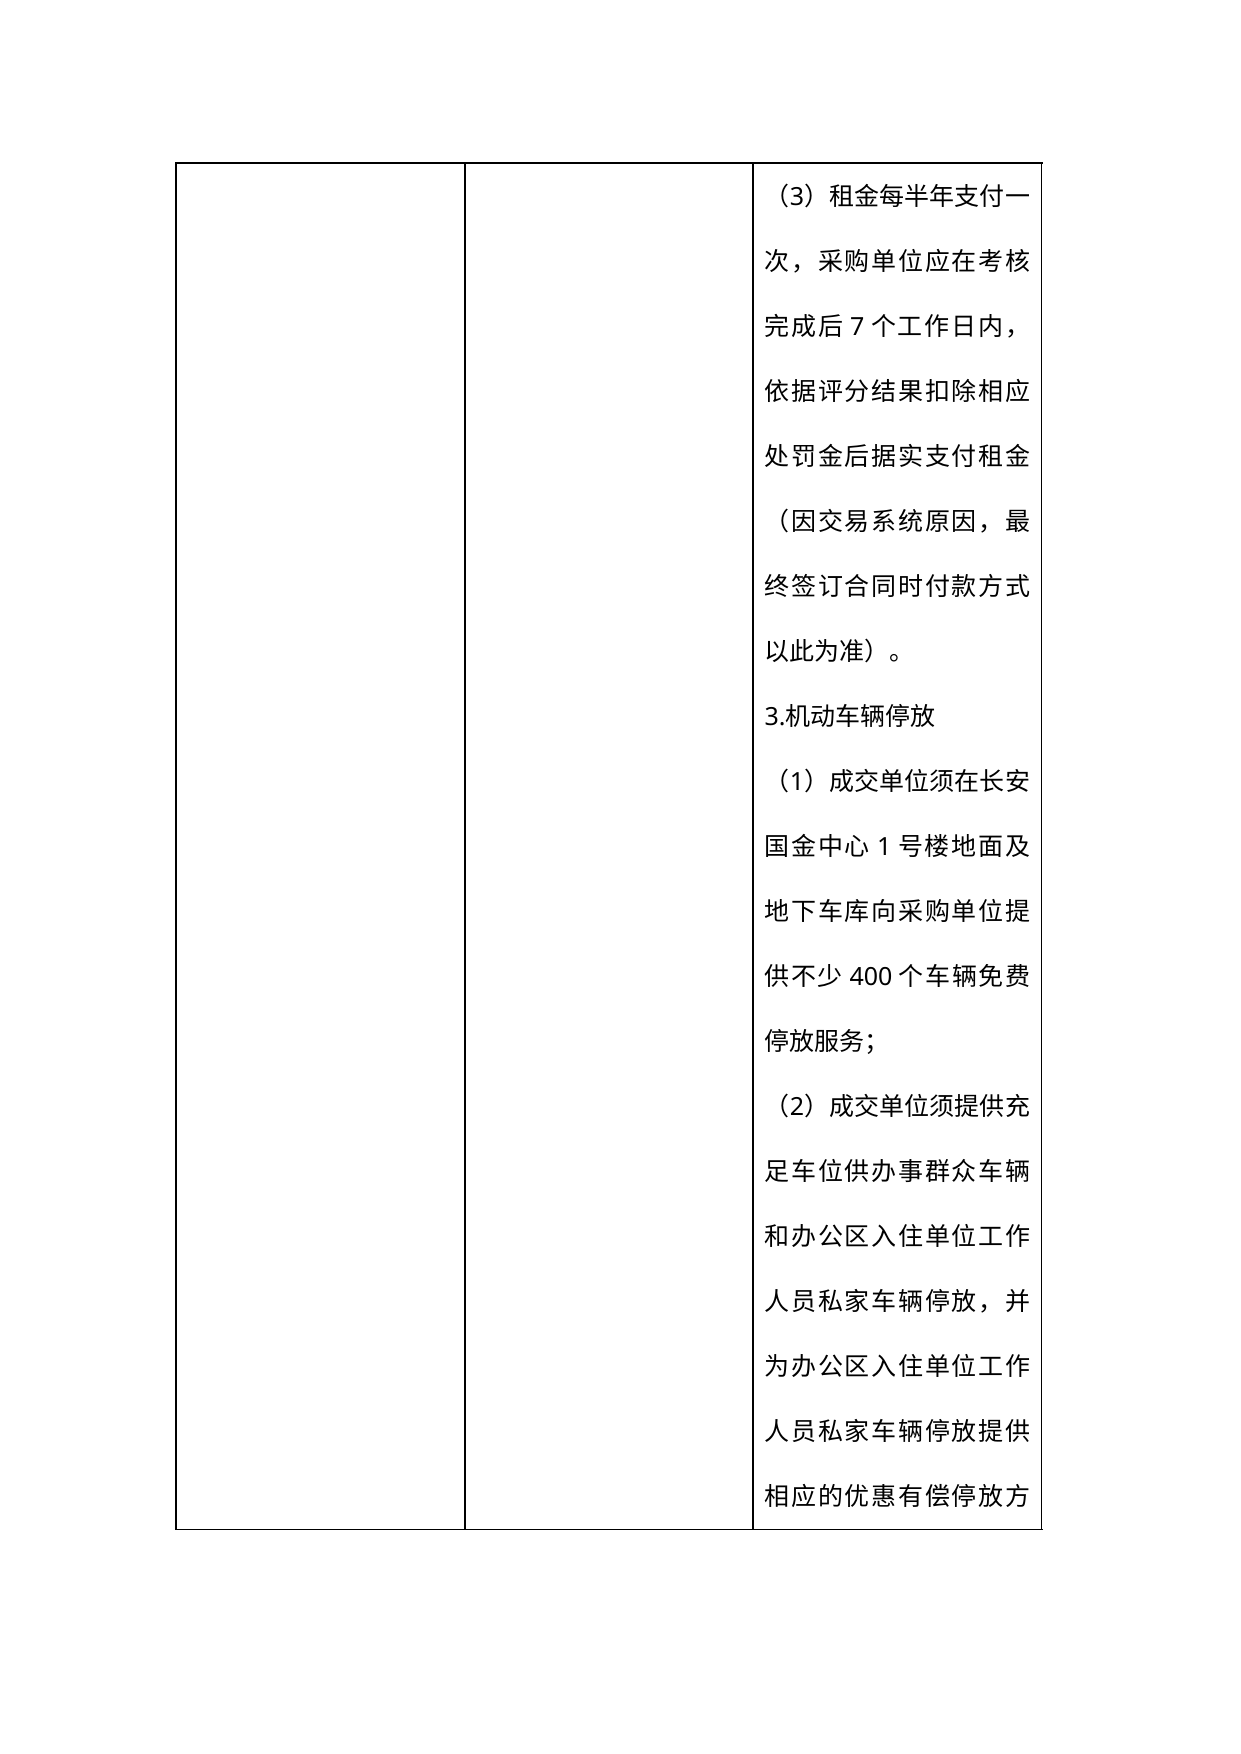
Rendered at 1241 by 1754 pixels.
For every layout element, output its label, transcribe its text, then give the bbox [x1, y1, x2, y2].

table_cell [466, 164, 752, 1528]
table_cell 1 [177, 164, 464, 1528]
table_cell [754, 164, 1041, 1528]
